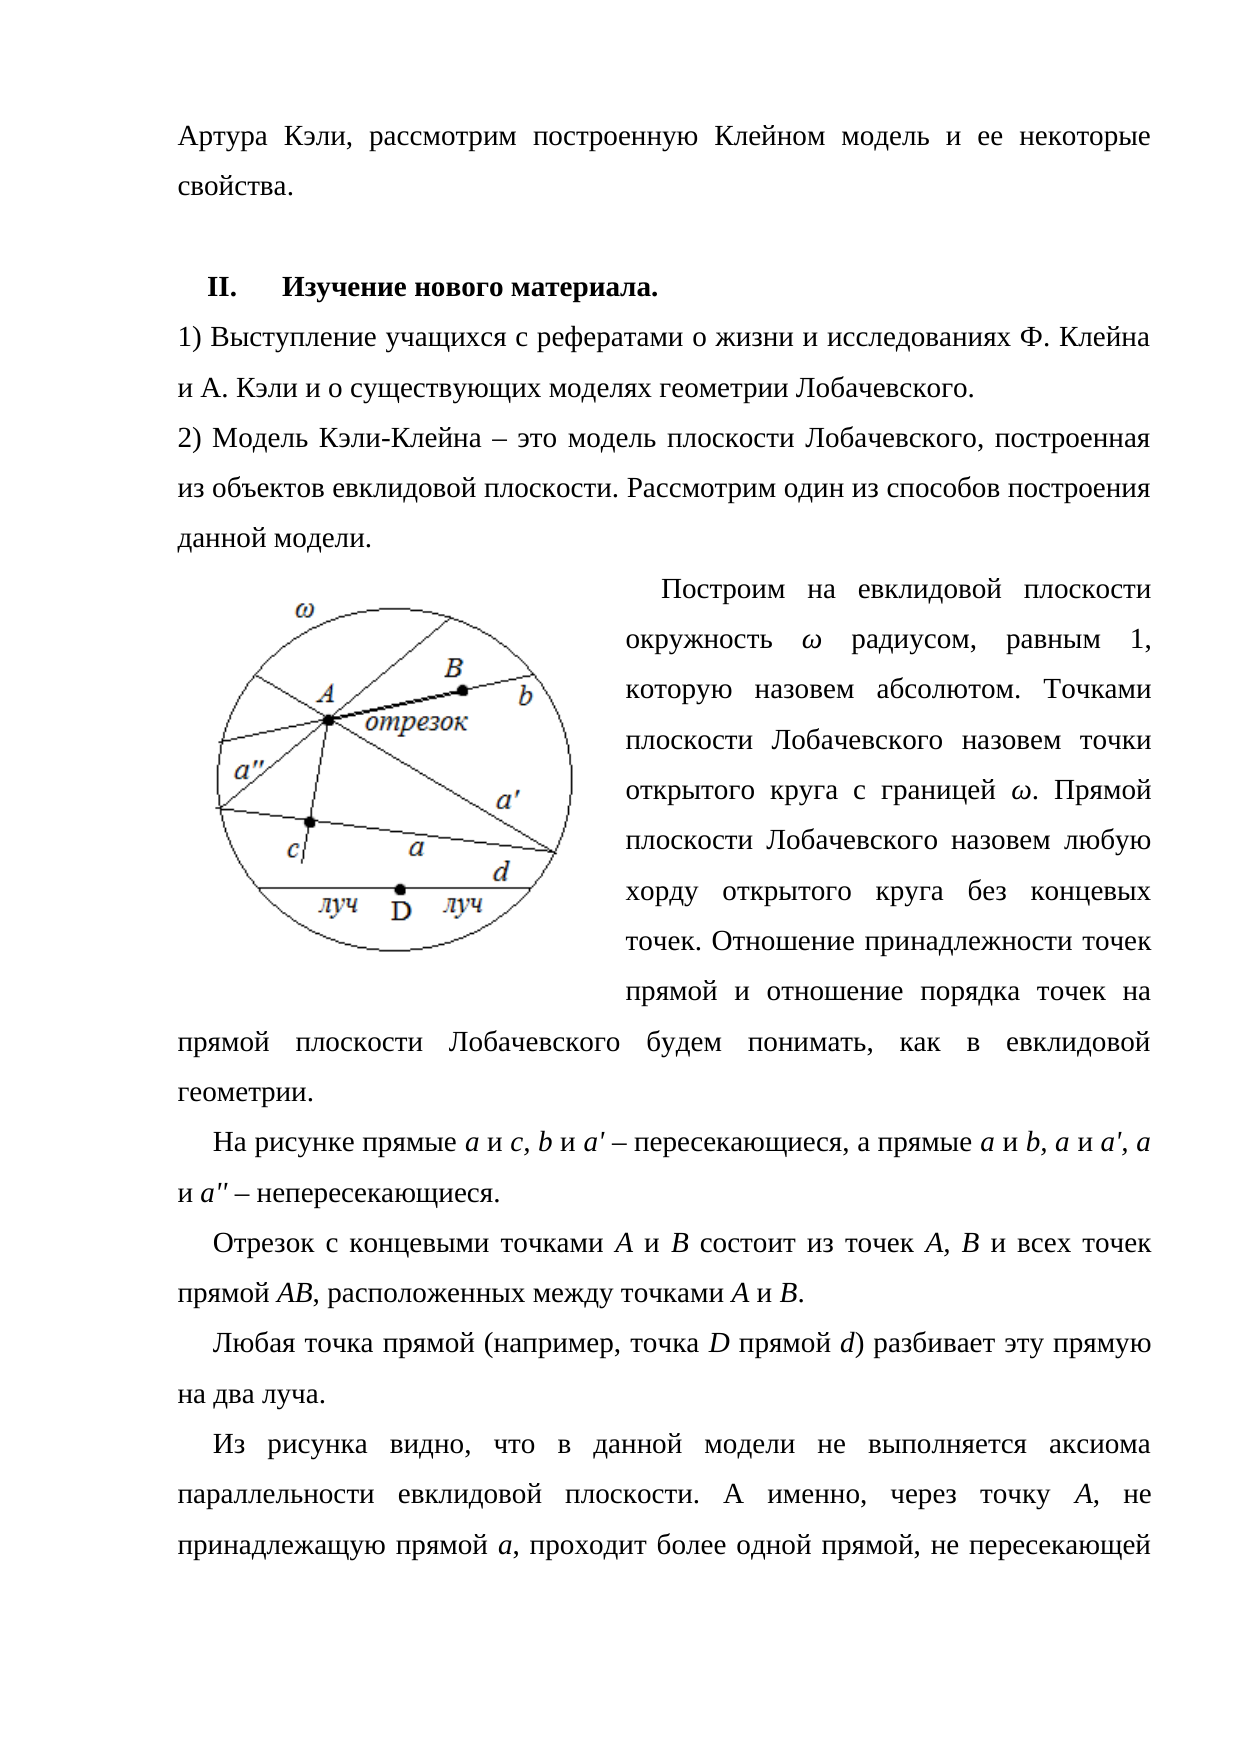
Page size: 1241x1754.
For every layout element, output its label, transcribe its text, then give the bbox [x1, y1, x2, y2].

text 2) Модель Кэли-Клейна – это модель плоскости Лобачевского, построенная из объектов евклидовой плоскости. Рассмотрим один из способов построения данной модели. [177, 420, 1152, 554]
text На рисунке прямые a и c, b и a' – пересекающиеся, а прямые a и b, a и a', a и a'' – непересекающиеся. [177, 1124, 1152, 1208]
text 1) Выступление учащихся с рефератами о жизни и исследованиях Ф. Клейна и А. Кэли и о существующих моделях геометрии Лобачевского. [177, 319, 1152, 403]
text Отрезок с концевыми точками А и В состоит из точек А, В и всех точек прямой АВ, расположенных между точками А и В. [177, 1225, 1152, 1309]
picture [186, 577, 607, 991]
text Любая точка прямой (например, точка D прямой d) разбивает эту прямую на два луча. [177, 1326, 1152, 1409]
list Изучение нового материала. [207, 269, 1152, 303]
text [177, 118, 1152, 202]
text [177, 1426, 1152, 1560]
